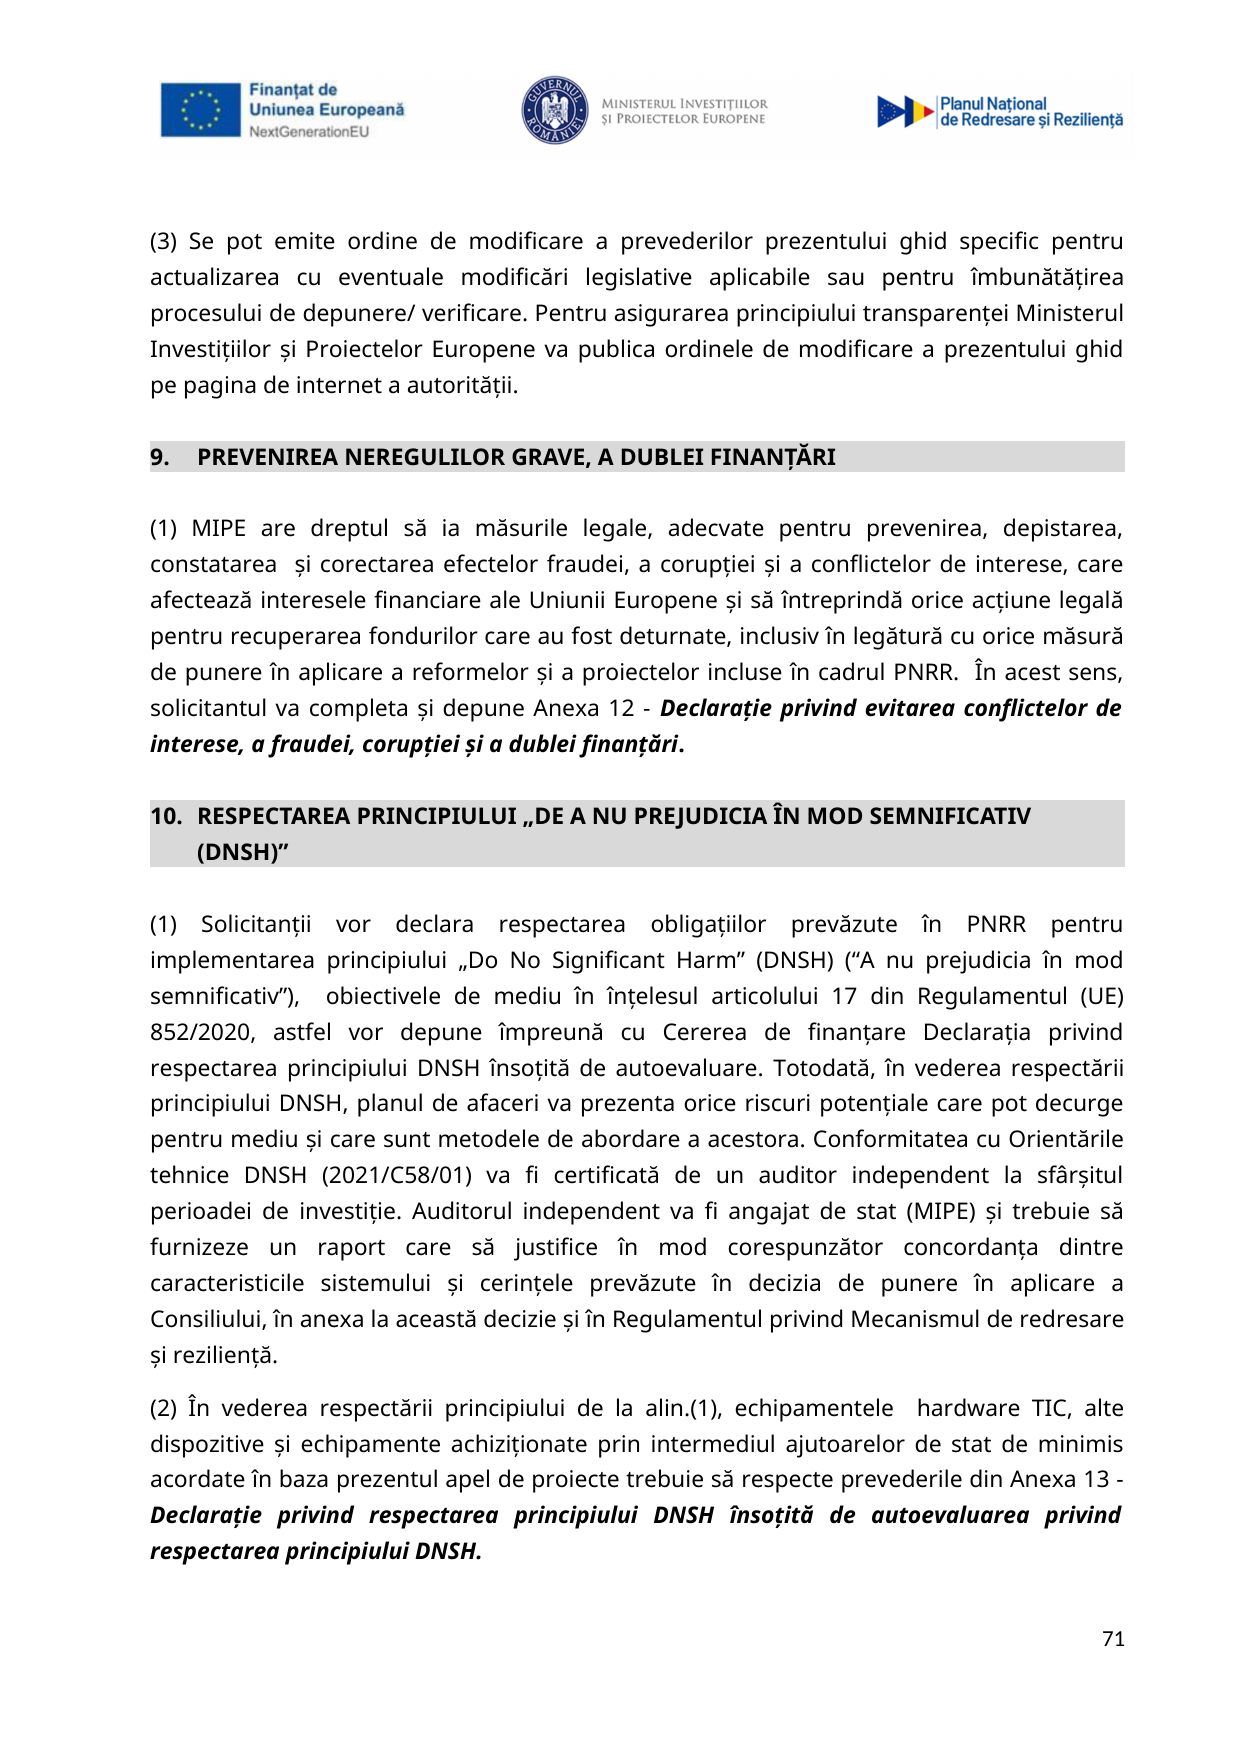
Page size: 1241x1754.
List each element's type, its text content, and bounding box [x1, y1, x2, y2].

subtitle RESPECTAREA PRINCIPIULUI „DE A NU PREJUDICIA ÎN MOD SEMNIFICATIV (DNSH)” [150, 800, 1125, 867]
text (1) MIPE are dreptul să ia măsurile legale, adecvate pentru prevenirea, depistarea, constatarea și corectarea efectelor fraudei, a corupției și a conflictelor de interese, care afectează interesele financiare ale Uniunii Europene și să întreprindă orice acțiune legală pentru recuperarea fondurilor care au fost deturnate, inclusiv în legătură cu orice măsură de punere în aplicare a reformelor și a proiectelor incluse în cadrul PNRR. În acest sens, solicitantul va completa și depune Anexa 12 - Declarație privind evitarea conflictelor de interese, a fraudei, corupției și a dublei finanțări. [150, 512, 1125, 759]
text (3) Se pot emite ordine de modificare a prevederilor prezentului ghid specific pentru actualizarea cu eventuale modificări legislative aplicabile sau pentru îmbunătățirea procesului de depunere/ verificare. Pentru asigurarea principiului transparenței Ministerul Investițiilor și Proiectelor Europene va publica ordinele de modificare a prezentului ghid pe pagina de internet a autorității. [150, 225, 1125, 400]
text (1) Solicitanții vor declara respectarea obligațiilor prevăzute în PNRR pentru implementarea principiului „Do No Significant Harm” (DNSH) (“A nu prejudicia în mod semnificativ”), obiectivele de mediu în înțelesul articolului 17 din Regulamentul (UE) 852/2020, astfel vor depune împreună cu Cererea de finanțare Declarația privind respectarea principiului DNSH însoțită de autoevaluare. Totodată, în vederea respectării principiului DNSH, planul de afaceri va prezenta orice riscuri potențiale care pot decurge pentru mediu și care sunt metodele de abordare a acestora. Conformitatea cu Orientările tehnice DNSH (2021/C58/01) va fi certificată de un auditor independent la sfârșitul perioadei de investiție. Auditorul independent va fi angajat de stat (MIPE) și trebuie să furnizeze un raport care să justifice în mod corespunzător concordanța dintre caracteristicile sistemului și cerințele prevăzute în decizia de punere în aplicare a Consiliului, în anexa la această decizie și în Regulamentul privind Mecanismul de redresare și reziliență. [150, 908, 1125, 1370]
picture [150, 73, 1137, 161]
subtitle PREVENIREA NEREGULILOR GRAVE, A DUBLEI FINANȚĂRI [150, 441, 1125, 472]
text (2) În vederea respectării principiului de la alin.(1), echipamentele hardware TIC, alte dispozitive și echipamente achiziționate prin intermediul ajutoarelor de stat de minimis acordate în baza prezentul apel de proiecte trebuie să respecte prevederile din Anexa 13 - Declarație privind respectarea principiului DNSH însoțită de autoevaluarea privind respectarea principiului DNSH. [150, 1392, 1125, 1567]
